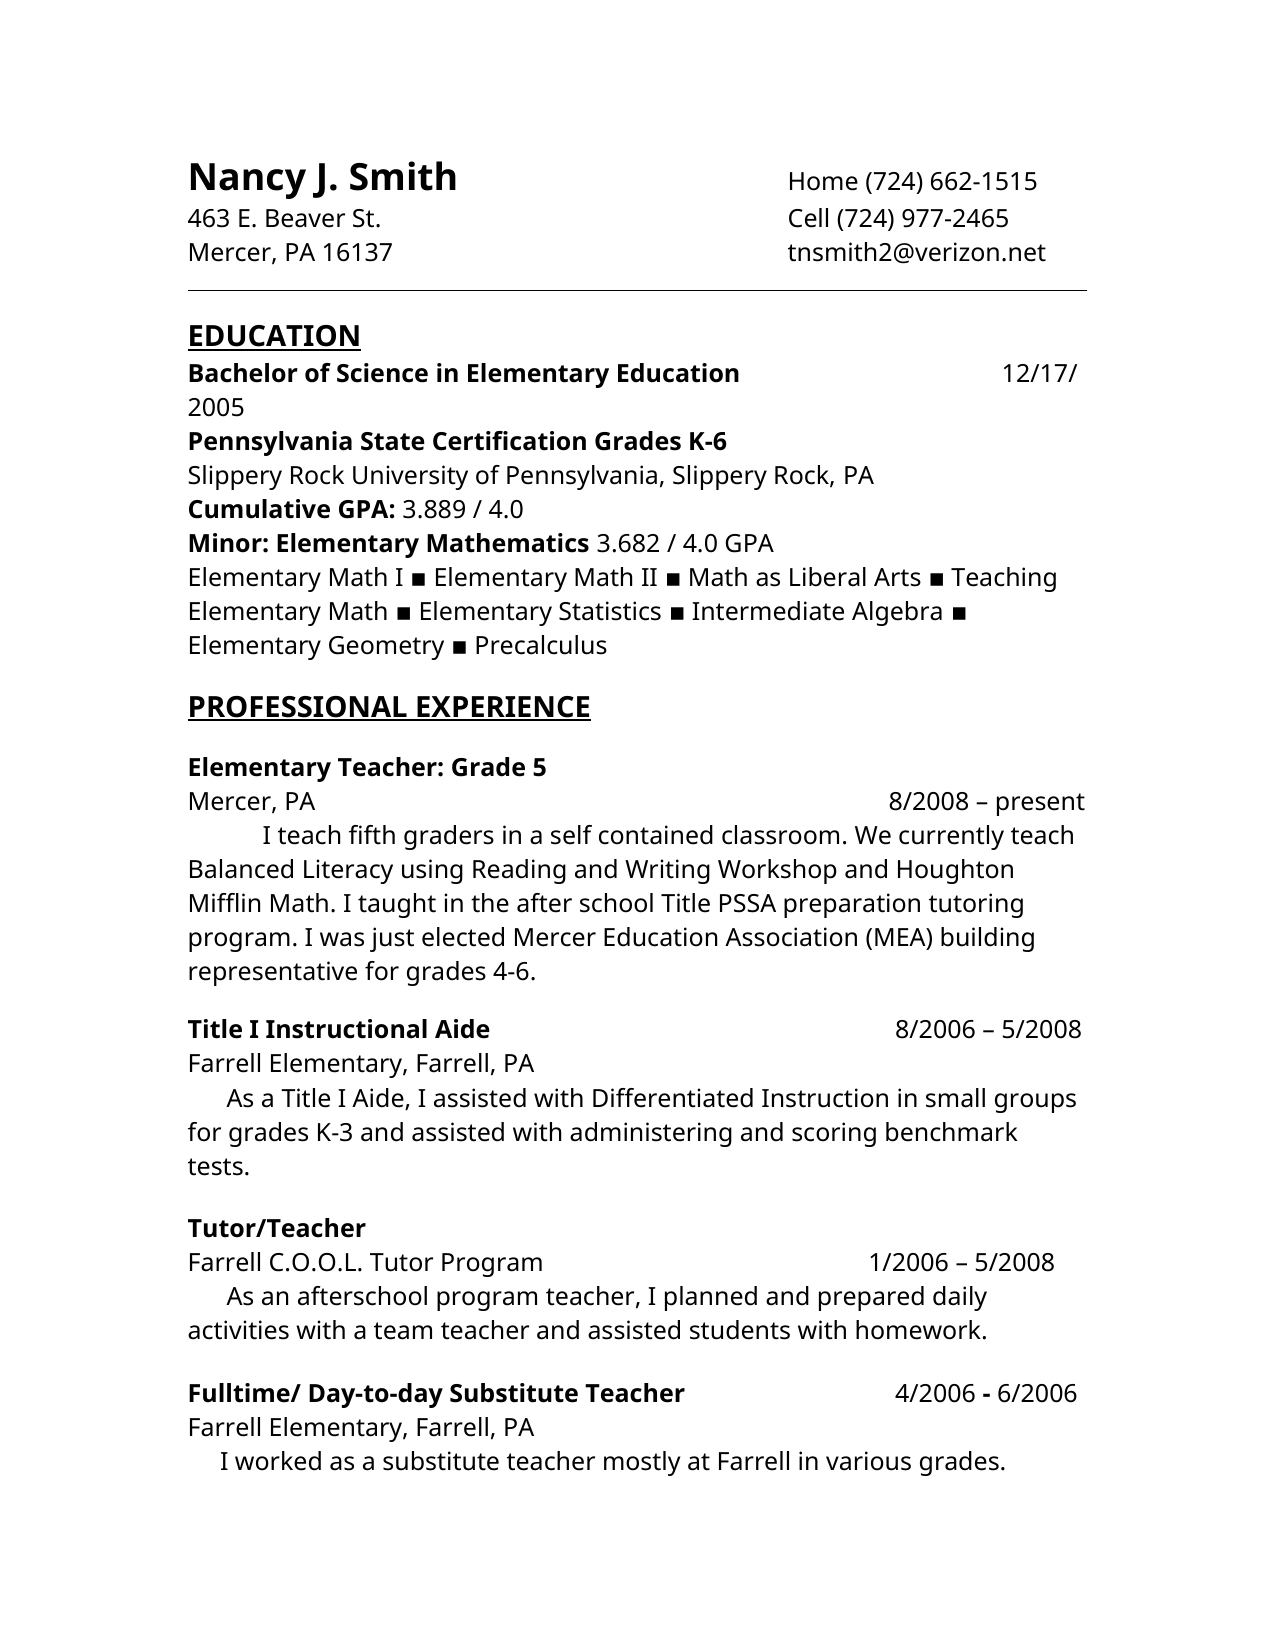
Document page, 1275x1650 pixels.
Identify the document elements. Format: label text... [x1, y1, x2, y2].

subtitle Title I Instructional Aide 8/2006 – 5/2008 [187, 1012, 1087, 1046]
text I worked as a substitute teacher mostly at Farrell in various grades. [187, 1444, 1087, 1478]
subtitle Elementary Teacher: Grade 5 [187, 749, 1087, 784]
subtitle Farrell Elementary, Farrell, PA [187, 1046, 1087, 1080]
text As a Title I Aide, I assisted with Differentiated Instruction in small groups for grades K-3 and assisted with administering and scoring benchmark tests. [187, 1080, 1087, 1182]
title Nancy J. Smith Home (724) 662-1515 [187, 150, 1087, 201]
text Farrell C.O.O.L. Tutor Program 1/2006 – 5/2008 [187, 1245, 1087, 1279]
text Mercer, PA 16137 tnsmith2@verizon.net [187, 235, 1087, 269]
subtitle Farrell Elementary, Farrell, PA [187, 1409, 1087, 1444]
subtitle PROFESSIONAL EXPERIENCE [187, 686, 1087, 726]
text Cumulative GPA: 3.889 / 4.0 [187, 491, 1087, 526]
subtitle Mercer, PA 8/2008 – present [187, 784, 1087, 818]
subtitle Bachelor of Science in Elementary Education 12/17/ 2005 [187, 355, 1087, 423]
subtitle Slippery Rock University of Pennsylvania, Slippery Rock, PA [187, 457, 1087, 491]
subtitle I teach fifth graders in a self contained classroom. We currently teach Balanced Literacy using Reading and Writing Workshop and Houghton Mifflin Math. I taught in the after school Title PSSA preparation tutoring program. I was just elected Mercer Education Association (MEA) building representative for grades 4-6. [187, 818, 1087, 988]
subtitle Pennsylvania State Certification Grades K-6 [187, 423, 1087, 457]
subtitle Fulltime/ Day-to-day Substitute Teacher 4/2006 - 6/2006 [187, 1376, 1087, 1409]
text Minor: Elementary Mathematics 3.682 / 4.0 GPA [187, 526, 1087, 559]
text Elementary Math I ▪ Elementary Math II ▪ Math as Liberal Arts ▪ Teaching Elementary Math ▪ Elementary Statistics ▪ Intermediate Algebra ▪ Elementary Geometry ▪ Precalculus [187, 559, 1087, 662]
text As an afterschool program teacher, I planned and prepared daily activities with a team teacher and assisted students with homework. [187, 1279, 1087, 1347]
text Tutor/Teacher [187, 1211, 1087, 1245]
subtitle EDUCATION [187, 316, 1087, 355]
text 463 E. Beaver St. Cell (724) 977-2465 [187, 201, 1087, 235]
